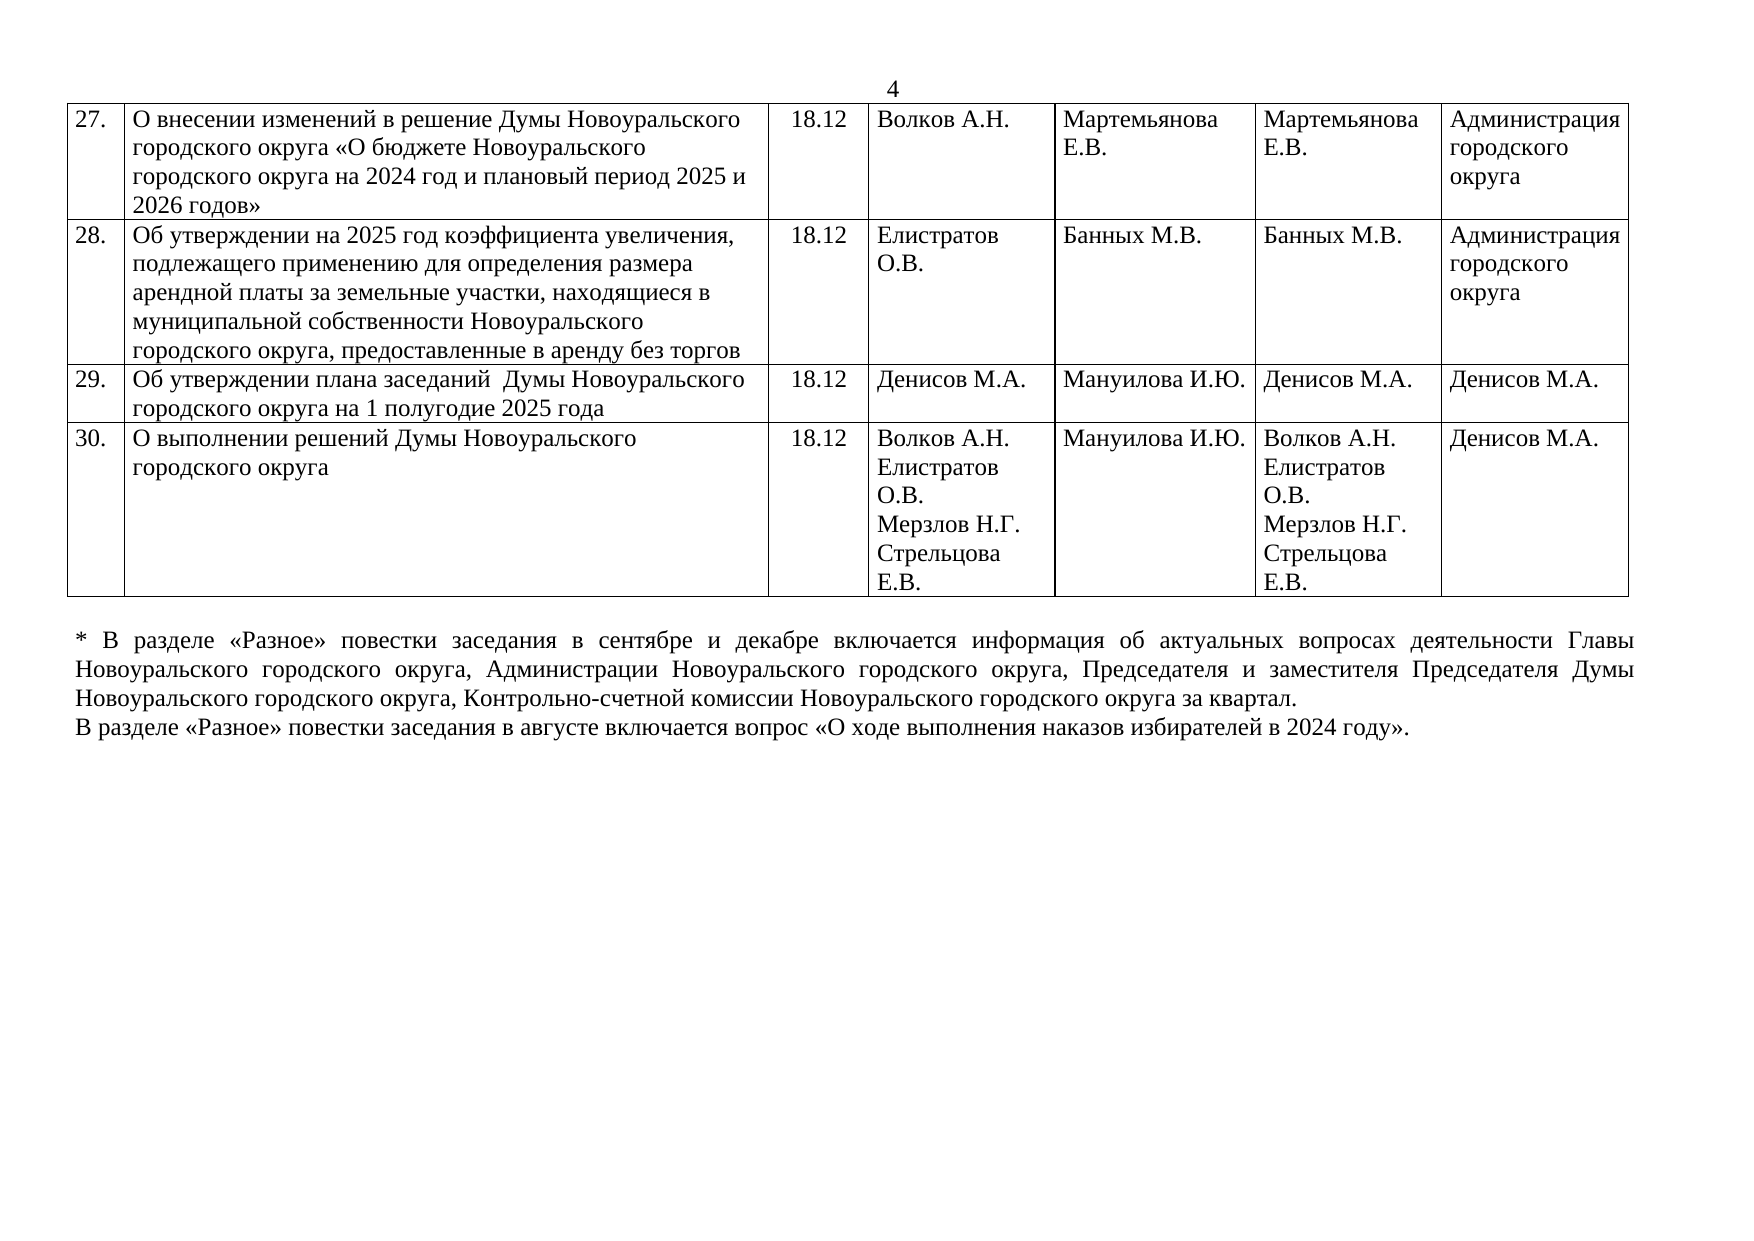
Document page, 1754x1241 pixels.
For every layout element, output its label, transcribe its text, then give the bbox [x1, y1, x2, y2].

table_cell Мануилова И.Ю. [1056, 423, 1255, 596]
table_cell Мартемьянова Е.В. [1256, 104, 1441, 219]
table_cell [68, 365, 124, 422]
table_cell [68, 104, 124, 219]
table_cell О выполнении решений Думы Новоуральского городского округа [125, 423, 768, 596]
table_cell Администрация городского округа [1442, 220, 1628, 363]
table_cell Об утверждении на 2025 год коэффициента увеличения, подлежащего применению для определения размера арендной платы за земельные участки, находящиеся в муниципальной собственности Новоуральского городского округа, предоставленные в аренду без торгов [125, 220, 768, 363]
table_cell О внесении изменений в решение Думы Новоуральского городского округа «О бюджете Новоуральского городского округа на 2024 год и плановый период 2025 и 2026 годов» [125, 104, 768, 219]
table_cell Денисов М.А. [869, 365, 1054, 422]
table_cell Об утверждении плана заседаний Думы Новоуральского городского округа на 1 полугодие 2025 года [125, 365, 768, 422]
text * В разделе «Разное» повестки заседания в сентябре и декабре включается информация об актуальных вопросах деятельности Главы Новоуральского городского округа, Администрации Новоуральского городского округа, Председателя и заместителя Председателя Думы Новоуральского городского округа, Контрольно-счетной комиссии Новоуральского городского округа за квартал. [75, 625, 1636, 712]
table_cell Банных М.В. [1256, 220, 1441, 363]
text В разделе «Разное» повестки заседания в августе включается вопрос «О ходе выполнения наказов избирателей в 2024 году». [75, 712, 1636, 740]
table_cell Волков А.Н. [869, 104, 1054, 219]
table_cell Волков А.Н. Елистратов О.В. Мерзлов Н.Г. Стрельцова Е.В. [869, 423, 1054, 596]
table_cell Волков А.Н. Елистратов О.В. Мерзлов Н.Г. Стрельцова Е.В. [1256, 423, 1441, 596]
table_cell Елистратов О.В. [869, 220, 1054, 363]
table_cell [68, 220, 124, 363]
table_cell 18.12 [769, 365, 868, 422]
table_cell Банных М.В. [1056, 220, 1255, 363]
table_cell Мануилова И.Ю. [1056, 365, 1255, 422]
table_cell Денисов М.А. [1442, 423, 1628, 596]
table_cell Мартемьянова Е.В. [1056, 104, 1255, 219]
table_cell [1442, 104, 1628, 219]
table_cell 18.12 [769, 423, 868, 596]
table_cell [68, 423, 124, 596]
table_cell Денисов М.А. [1442, 365, 1628, 422]
table_cell 18.12 [769, 104, 868, 219]
table_cell 18.12 [769, 220, 868, 363]
table_cell Денисов М.А. [1256, 365, 1441, 422]
